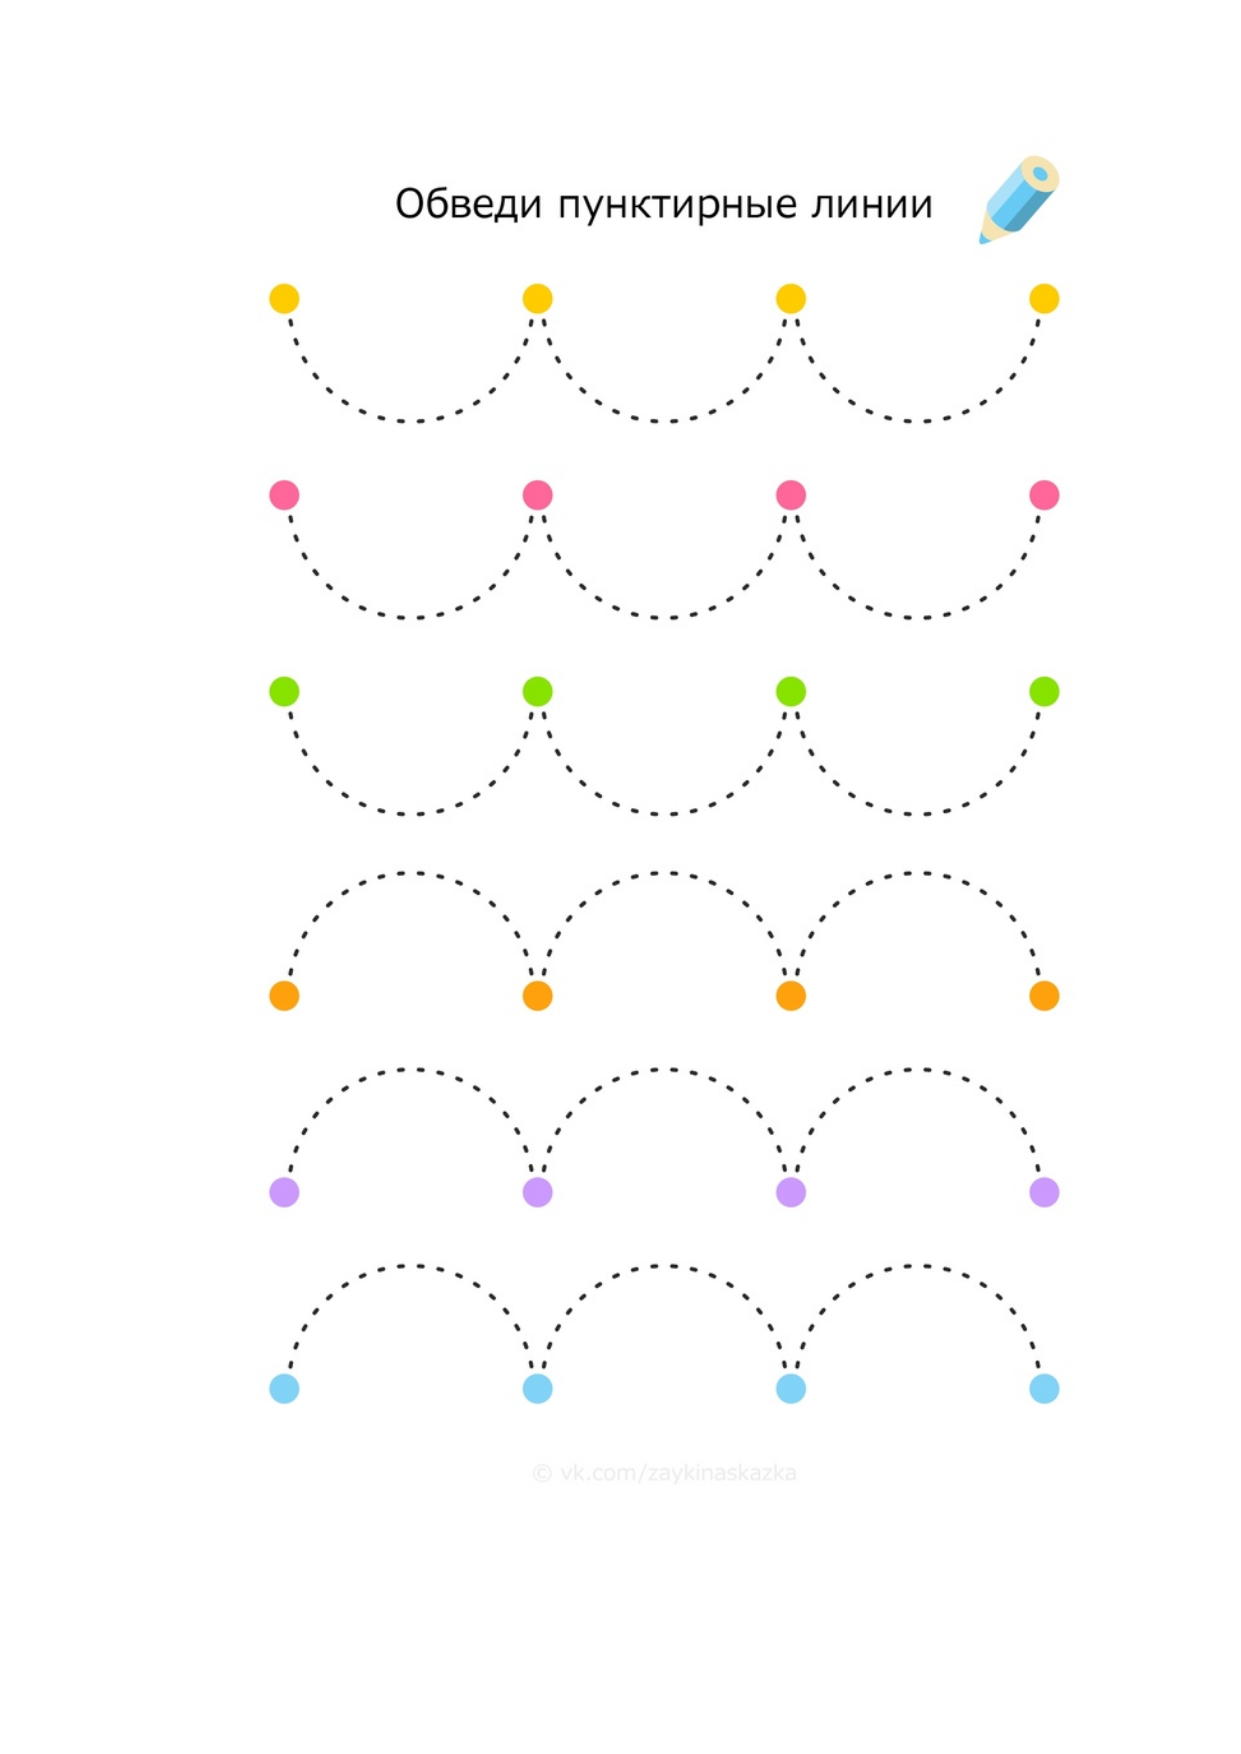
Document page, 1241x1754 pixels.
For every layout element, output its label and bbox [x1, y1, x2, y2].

picture [177, 118, 1152, 1496]
